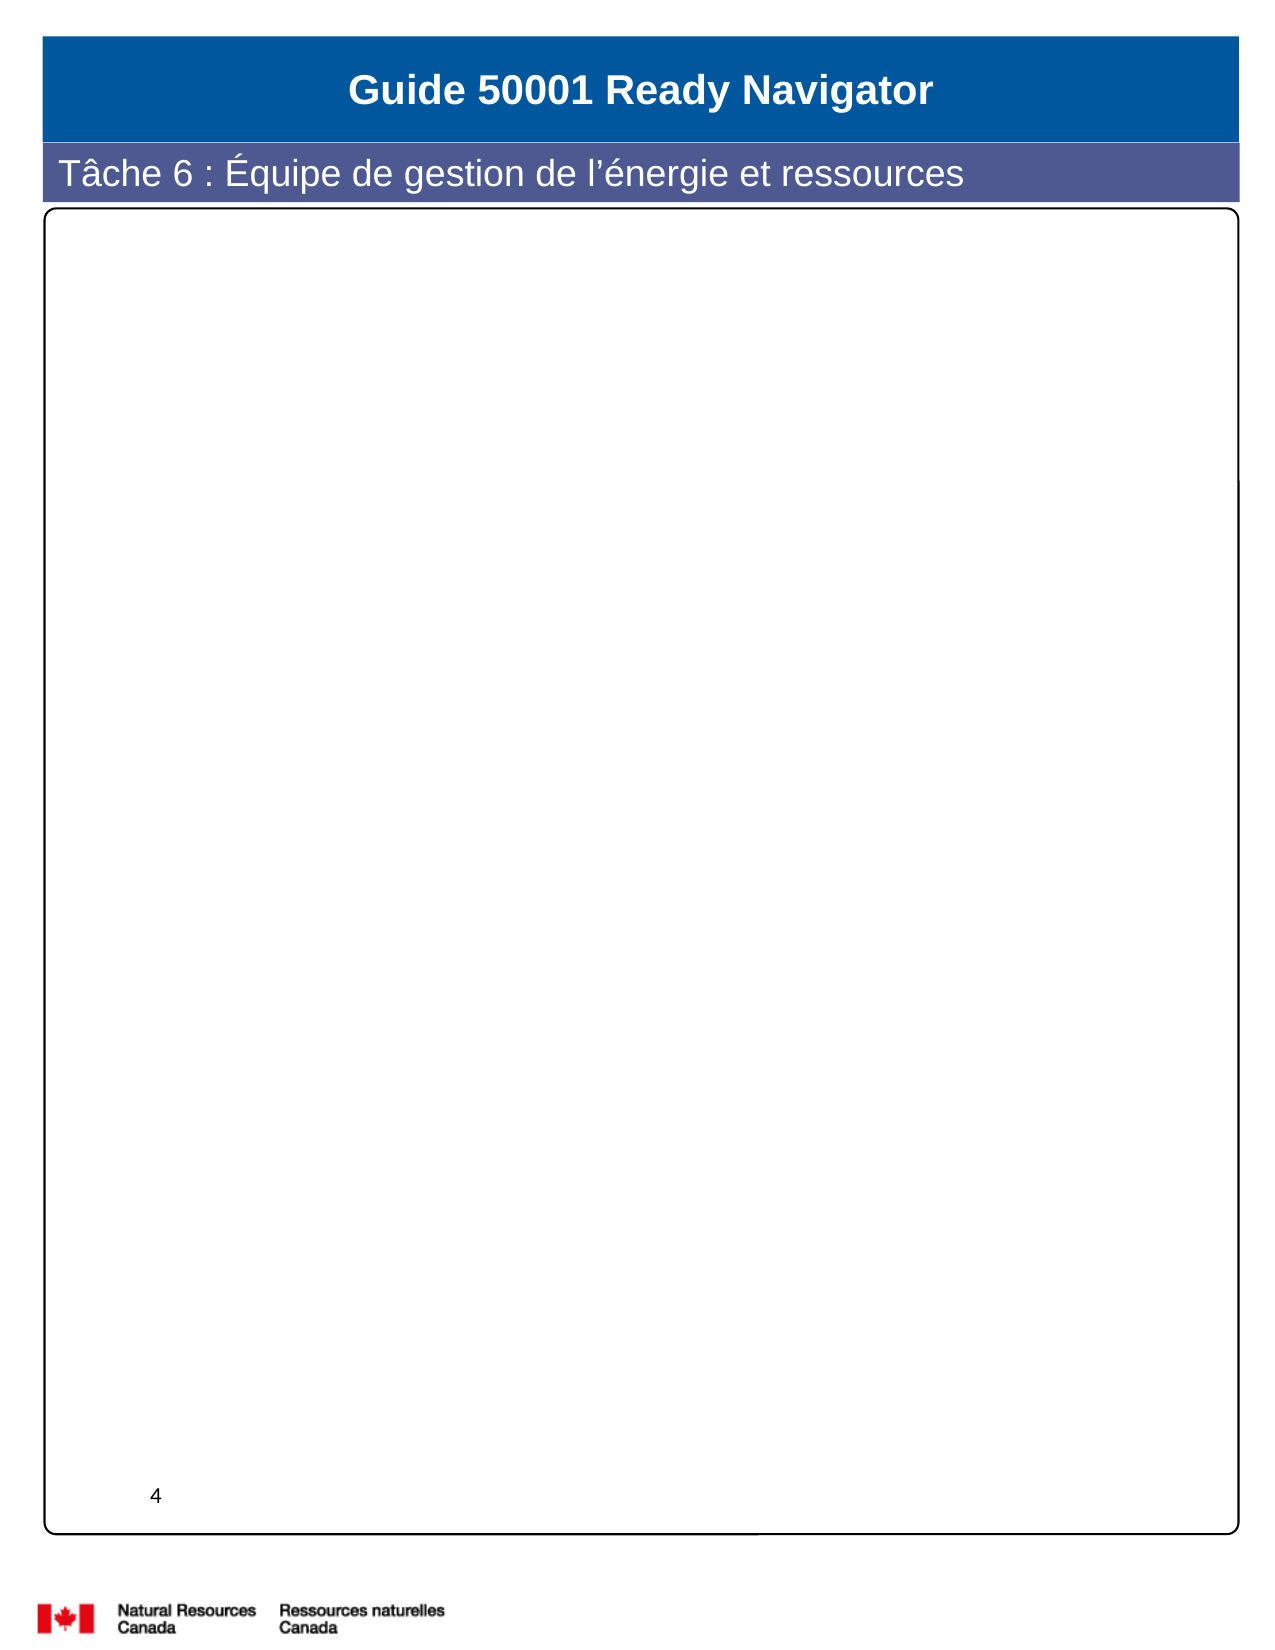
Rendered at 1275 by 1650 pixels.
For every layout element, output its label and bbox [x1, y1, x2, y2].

picture [37, 1599, 474, 1638]
